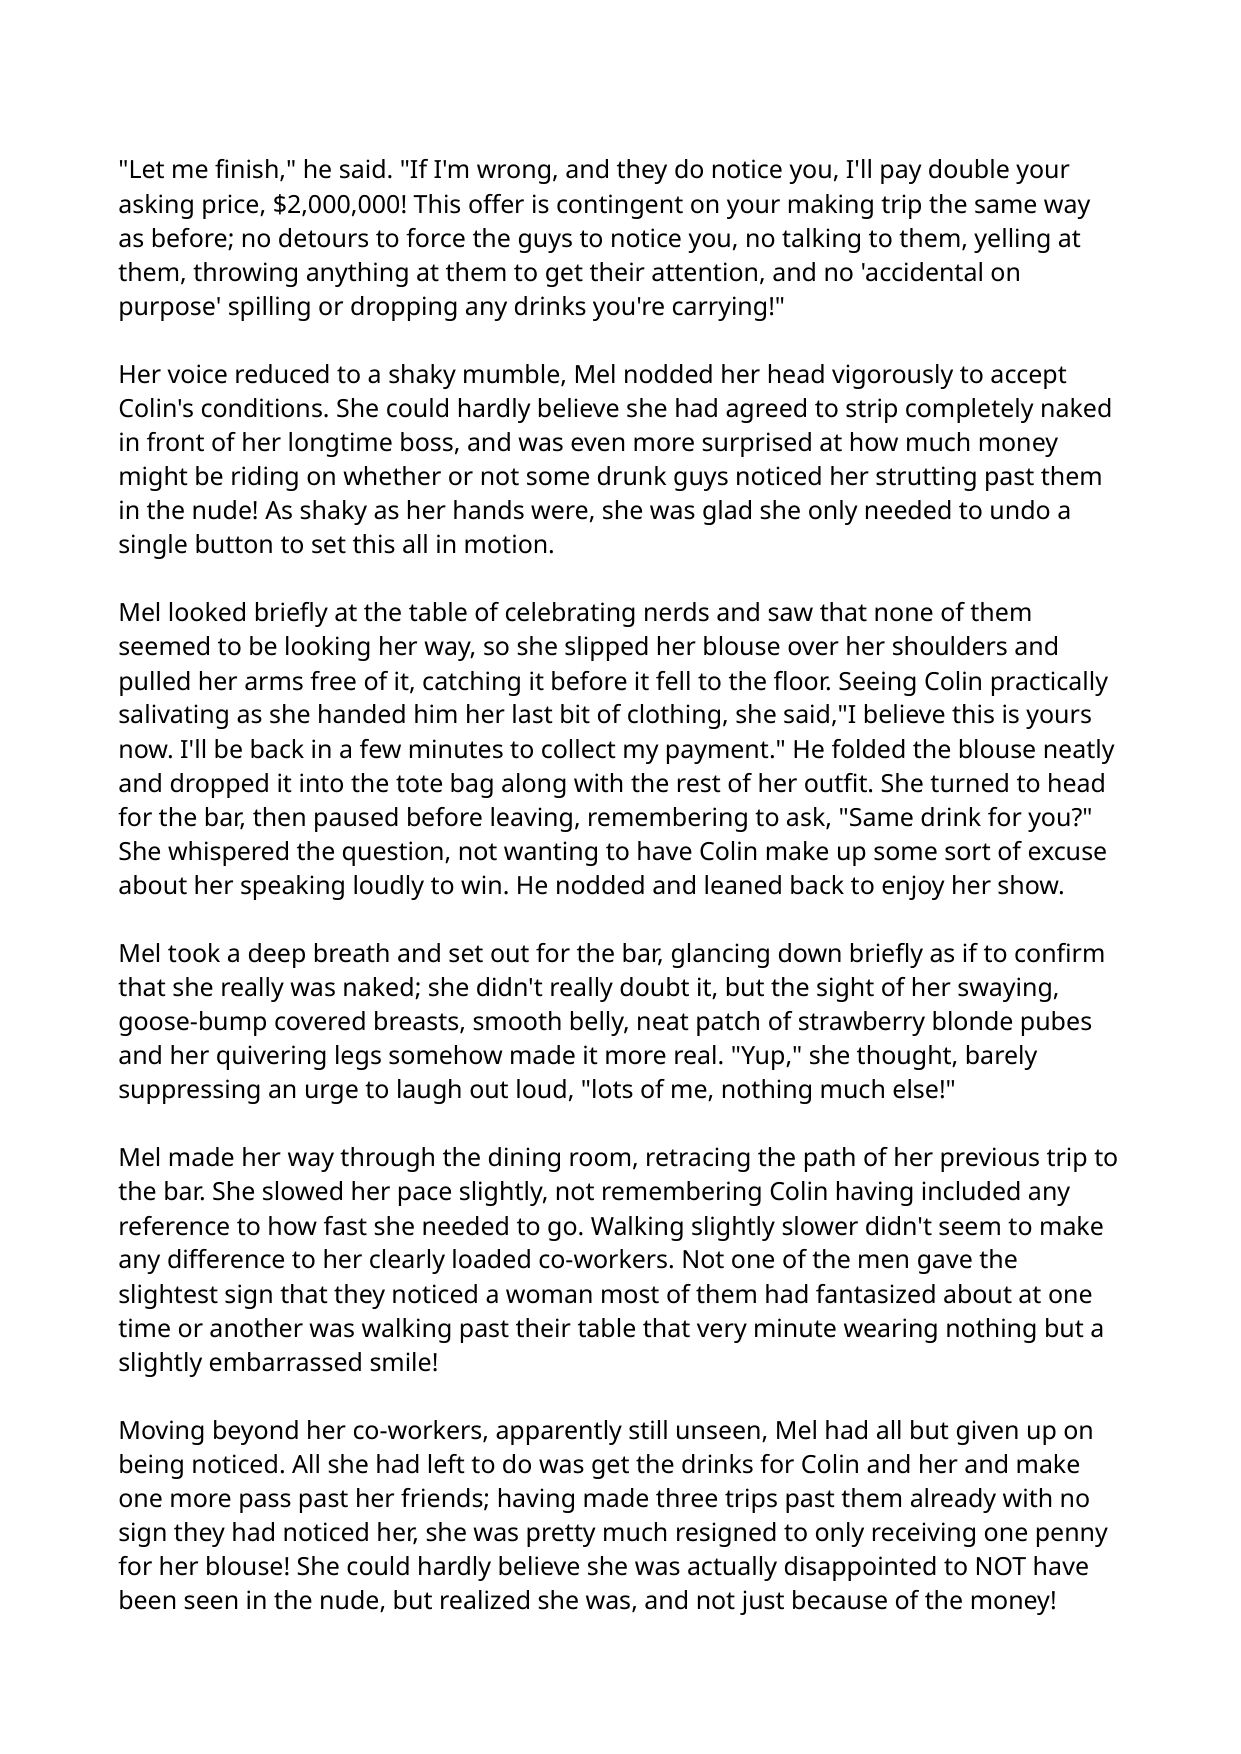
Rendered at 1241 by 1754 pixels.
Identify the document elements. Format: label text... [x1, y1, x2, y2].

text Mel took a deep breath and set out for the bar, glancing down briefly as if to confirm that she really was naked; she didn't really doubt it, but the sight of her swaying, goose-bump covered breasts, smooth belly, neat patch of strawberry blonde pubes and her quivering legs somehow made it more real. "Yup," she thought, barely suppressing an urge to laugh out loud, "lots of me, nothing much else!" [118, 936, 1122, 1106]
text Mel made her way through the dining room, retracing the path of her previous trip to the bar. She slowed her pace slightly, not remembering Colin having included any reference to how fast she needed to go. Walking slightly slower didn't seem to make any difference to her clearly loaded co-workers. Not one of the men gave the slightest sign that they noticed a woman most of them had fantasized about at one time or another was walking past their table that very minute wearing nothing but a slightly embarrassed smile! [118, 1140, 1122, 1378]
text Moving beyond her co-workers, apparently still unseen, Mel had all but given up on being noticed. All she had left to do was get the drinks for Colin and her and make one more pass past her friends; having made three trips past them already with no sign they had noticed her, she was pretty much resigned to only receiving one penny for her blouse! She could hardly believe she was actually disappointed to NOT have been seen in the nude, but realized she was, and not just because of the money! [118, 1412, 1122, 1617]
text Her voice reduced to a shaky mumble, Mel nodded her head vigorously to accept Colin's conditions. She could hardly believe she had agreed to strip completely naked in front of her longtime boss, and was even more surprised at how much money might be riding on whether or not some drunk guys noticed her strutting past them in the nude! As shaky as her hands were, she was glad she only needed to undo a single button to set this all in motion. [118, 357, 1122, 561]
text Mel looked briefly at the table of celebrating nerds and saw that none of them seemed to be looking her way, so she slipped her blouse over her shoulders and pulled her arms free of it, catching it before it fell to the floor. Seeing Colin practically salivating as she handed him her last bit of clothing, she said,"I believe this is yours now. I'll be back in a few minutes to collect my payment." He folded the blouse neatly and dropped it into the tote bag along with the rest of her outfit. She turned to head for the bar, then paused before leaving, remembering to ask, "Same drink for you?" She whispered the question, not wanting to have Colin make up some sort of excuse about her speaking loudly to win. He nodded and leaned back to enjoy her show. [118, 595, 1122, 902]
text "Let me finish," he said. "If I'm wrong, and they do notice you, I'll pay double your asking price, $2,000,000! This offer is contingent on your making trip the same way as before; no detours to force the guys to notice you, no talking to them, yelling at them, throwing anything at them to get their attention, and no 'accidental on purpose' spilling or dropping any drinks you're carrying!" [118, 152, 1122, 322]
